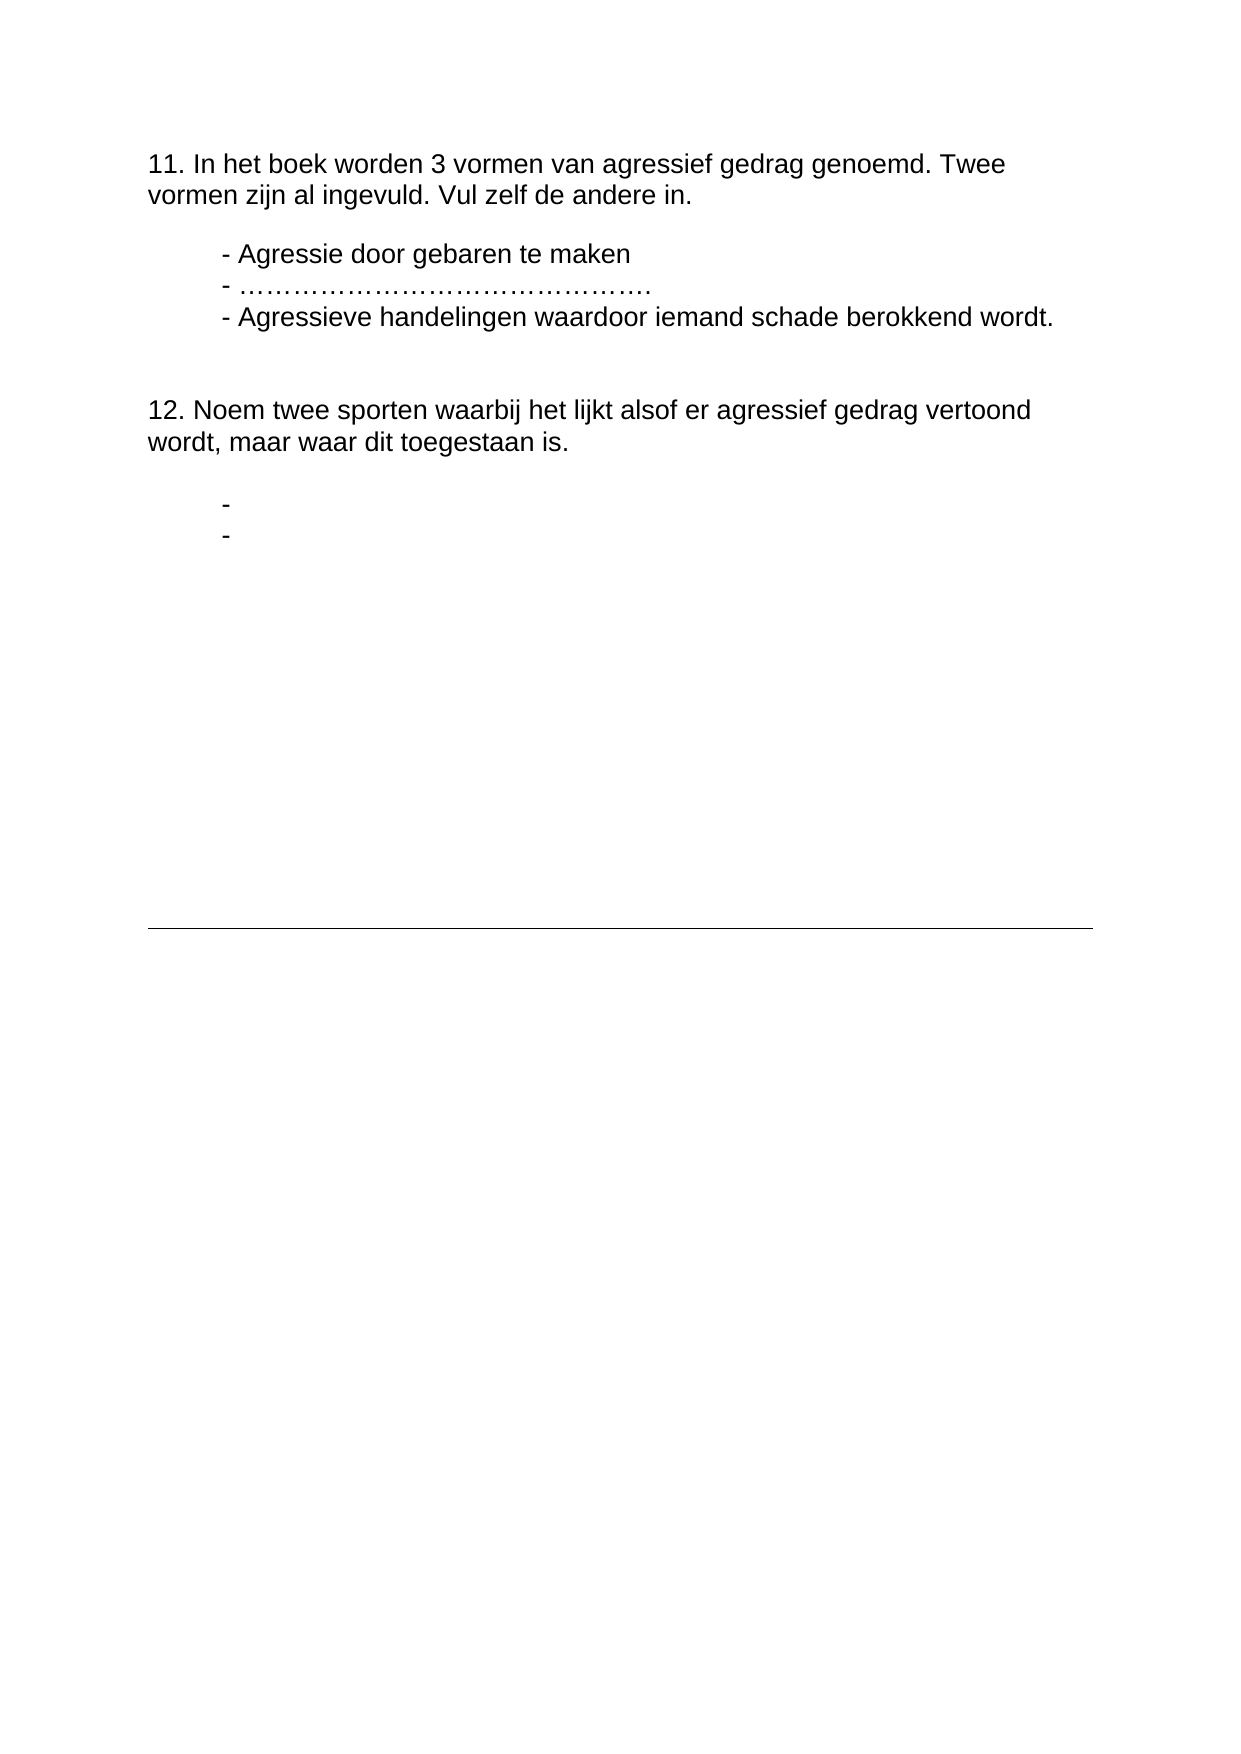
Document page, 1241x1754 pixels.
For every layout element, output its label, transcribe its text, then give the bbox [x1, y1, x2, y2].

text - ………………………………………. [148, 269, 1093, 301]
text - [148, 488, 1093, 519]
text - [148, 519, 1093, 551]
text 12. Noem twee sporten waarbij het lijkt alsof er agressief gedrag vertoond wordt, maar waar dit toegestaan is. [148, 394, 1093, 457]
text - Agressieve handelingen waardoor iemand schade berokkend wordt. [148, 301, 1093, 332]
text 11. In het boek worden 3 vormen van agressief gedrag genoemd. Twee vormen zijn al ingevuld. Vul zelf de andere in. [148, 148, 1093, 210]
text - Agressie door gebaren te maken [148, 238, 1093, 269]
